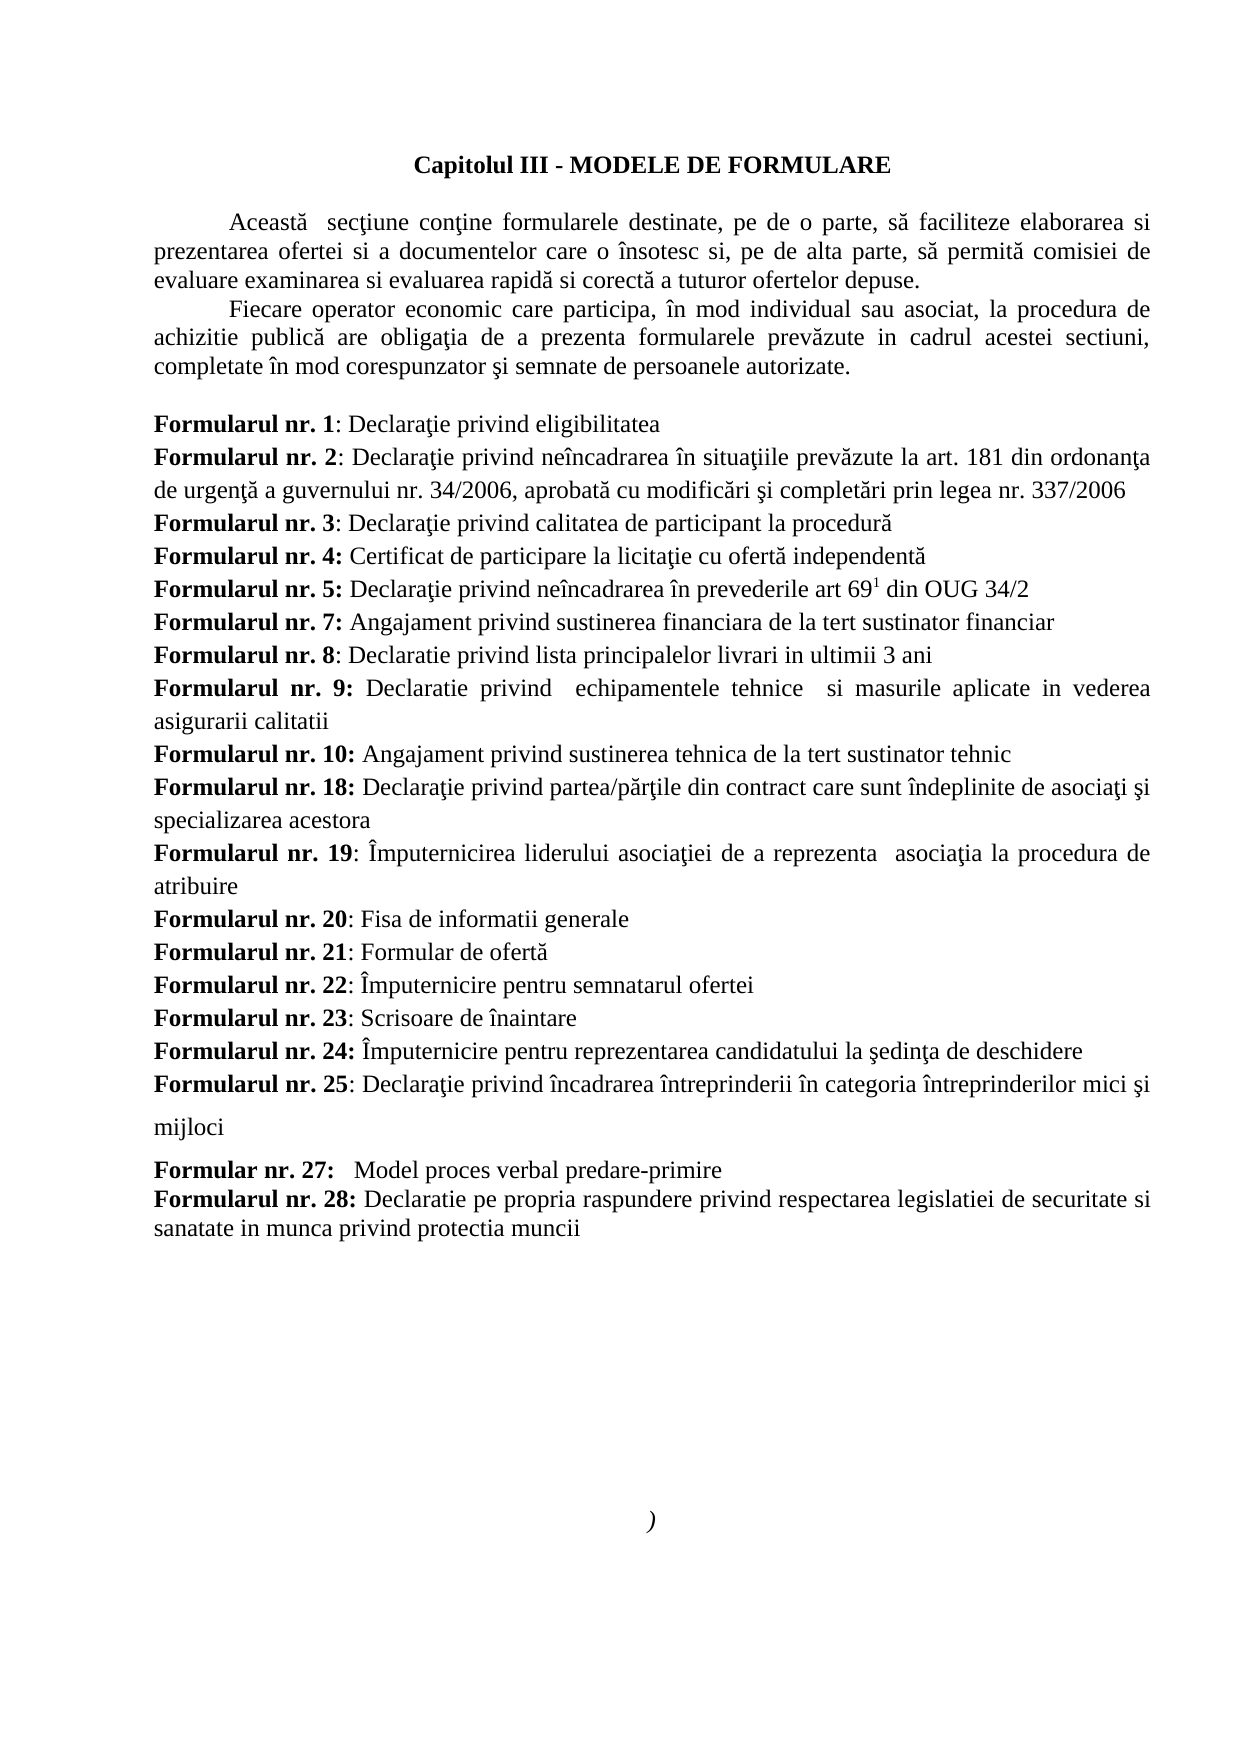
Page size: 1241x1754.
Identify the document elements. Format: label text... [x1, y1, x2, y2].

text Fiecare operator economic care participa, în mod individual sau asociat, la procedura de achizitie publică are obligaţia de a prezenta formularele prevăzute in cadrul acestei sectiuni, completate în mod corespunzator şi semnate de persoanele autorizate. [153, 294, 1152, 380]
text Formularul nr. 18: Declaraţie privind partea/părţile din contract care sunt îndeplinite de asociaţi şi specializarea acestora [153, 772, 1152, 834]
text Formularul nr. 25: Declaraţie privind încadrarea întreprinderii în categoria întreprinderilor mici şi mijloci [153, 1069, 1152, 1141]
text Formularul nr. 2: Declaraţie privind neîncadrarea în situaţiile prevăzute la art. 181 din ordonanţa de urgenţă a guvernului nr. 34/2006, aprobată cu modificări şi completări prin legea nr. 337/2006 [153, 442, 1152, 503]
text Formularul nr. 8: Declaratie privind lista principalelor livrari in ultimii 3 ani [153, 640, 1152, 669]
text Formularul nr. 1: Declaraţie privind eligibilitatea [153, 409, 1152, 437]
text Formularul nr. 23: Scrisoare de înaintare [153, 1003, 1152, 1032]
text Formularul nr. 22: Împuternicire pentru semnatarul ofertei [153, 970, 1152, 999]
text Formularul nr. 4: Certificat de participare la licitaţie cu ofertă independentă [153, 541, 1152, 569]
text Formularul nr. 24: Împuternicire pentru reprezentarea candidatului la şedinţa de deschidere [153, 1036, 1152, 1065]
text Formularul nr. 20: Fisa de informatii generale [153, 904, 1152, 933]
text ) [153, 1505, 1152, 1534]
text Formularul nr. 9: Declaratie privind echipamentele tehnice si masurile aplicate in vederea asigurarii calitatii [153, 673, 1152, 735]
text Formularul nr. 3: Declaraţie privind calitatea de participant la procedură [153, 508, 1152, 537]
text Formularul nr. 21: Formular de ofertă [153, 937, 1152, 966]
text Formularul nr. 28: Declaratie pe propria raspundere privind respectarea legislatiei de securitate si sanatate in munca privind protectia muncii [153, 1184, 1152, 1242]
text Formularul nr. 19: Împuternicirea liderului asociaţiei de a reprezenta asociaţia la procedura de atribuire [153, 838, 1152, 900]
text Formularul nr. 10: Angajament privind sustinerea tehnica de la tert sustinator tehnic [153, 739, 1152, 768]
subtitle Capitolul III - MODELE DE FORMULARE [153, 150, 1152, 179]
text Această secţiune conţine formularele destinate, pe de o parte, să faciliteze elaborarea si prezentarea ofertei si a documentelor care o însotesc si, pe de alta parte, să permită comisiei de evaluare examinarea si evaluarea rapidă si corectă a tuturor ofertelor depuse. [153, 207, 1152, 294]
text Formularul nr. 7: Angajament privind sustinerea financiara de la tert sustinator financiar [153, 607, 1152, 636]
text Formular nr. 27: Model proces verbal predare-primire [153, 1155, 1152, 1184]
text Formularul nr. 5: Declaraţie privind neîncadrarea în prevederile art 691 din OUG 34/2 [153, 574, 1152, 603]
